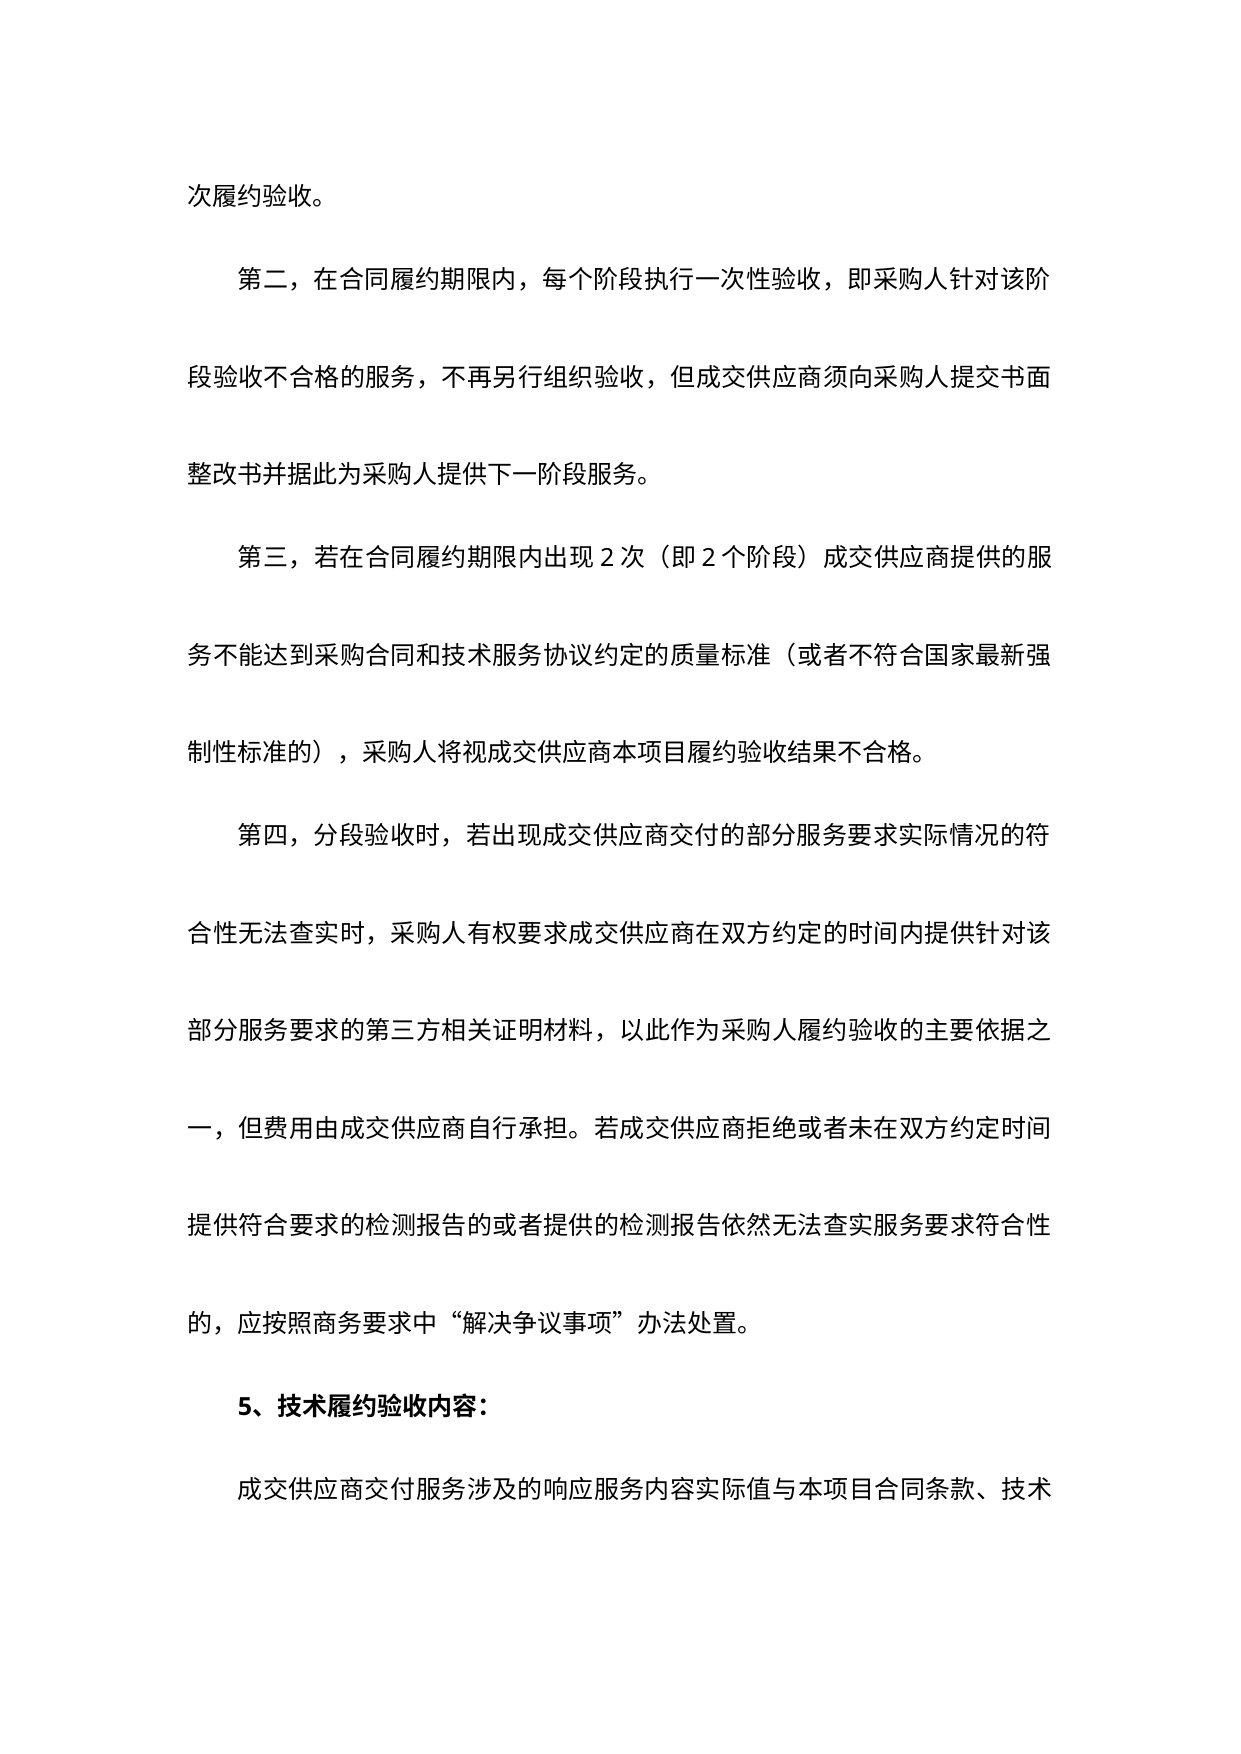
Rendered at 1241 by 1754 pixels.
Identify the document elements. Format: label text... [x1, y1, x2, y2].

text 第三，若在合同履约期限内出现2次（即2个阶段）成交供应商提供的服务不能达到采购合同和技术服务协议约定的质量标准（或者不符合国家最新强制性标准的），采购人将视成交供应商本项目履约验收结果不合格。 [187, 523, 1053, 783]
text 5、技术履约验收内容： [187, 1372, 1053, 1437]
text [187, 1455, 1053, 1520]
text 第二，在合同履约期限内，每个阶段执行一次性验收，即采购人针对该阶段验收不合格的服务，不再另行组织验收，但成交供应商须向采购人提交书面整改书并据此为采购人提供下一阶段服务。 [187, 245, 1053, 505]
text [187, 162, 1053, 227]
text 第四，分段验收时，若出现成交供应商交付的部分服务要求实际情况的符合性无法查实时，采购人有权要求成交供应商在双方约定的时间内提供针对该部分服务要求的第三方相关证明材料，以此作为采购人履约验收的主要依据之一，但费用由成交供应商自行承担。若成交供应商拒绝或者未在双方约定时间提供符合要求的检测报告的或者提供的检测报告依然无法查实服务要求符合性的，应按照商务要求中“解决争议事项”办法处置。 [187, 801, 1053, 1354]
